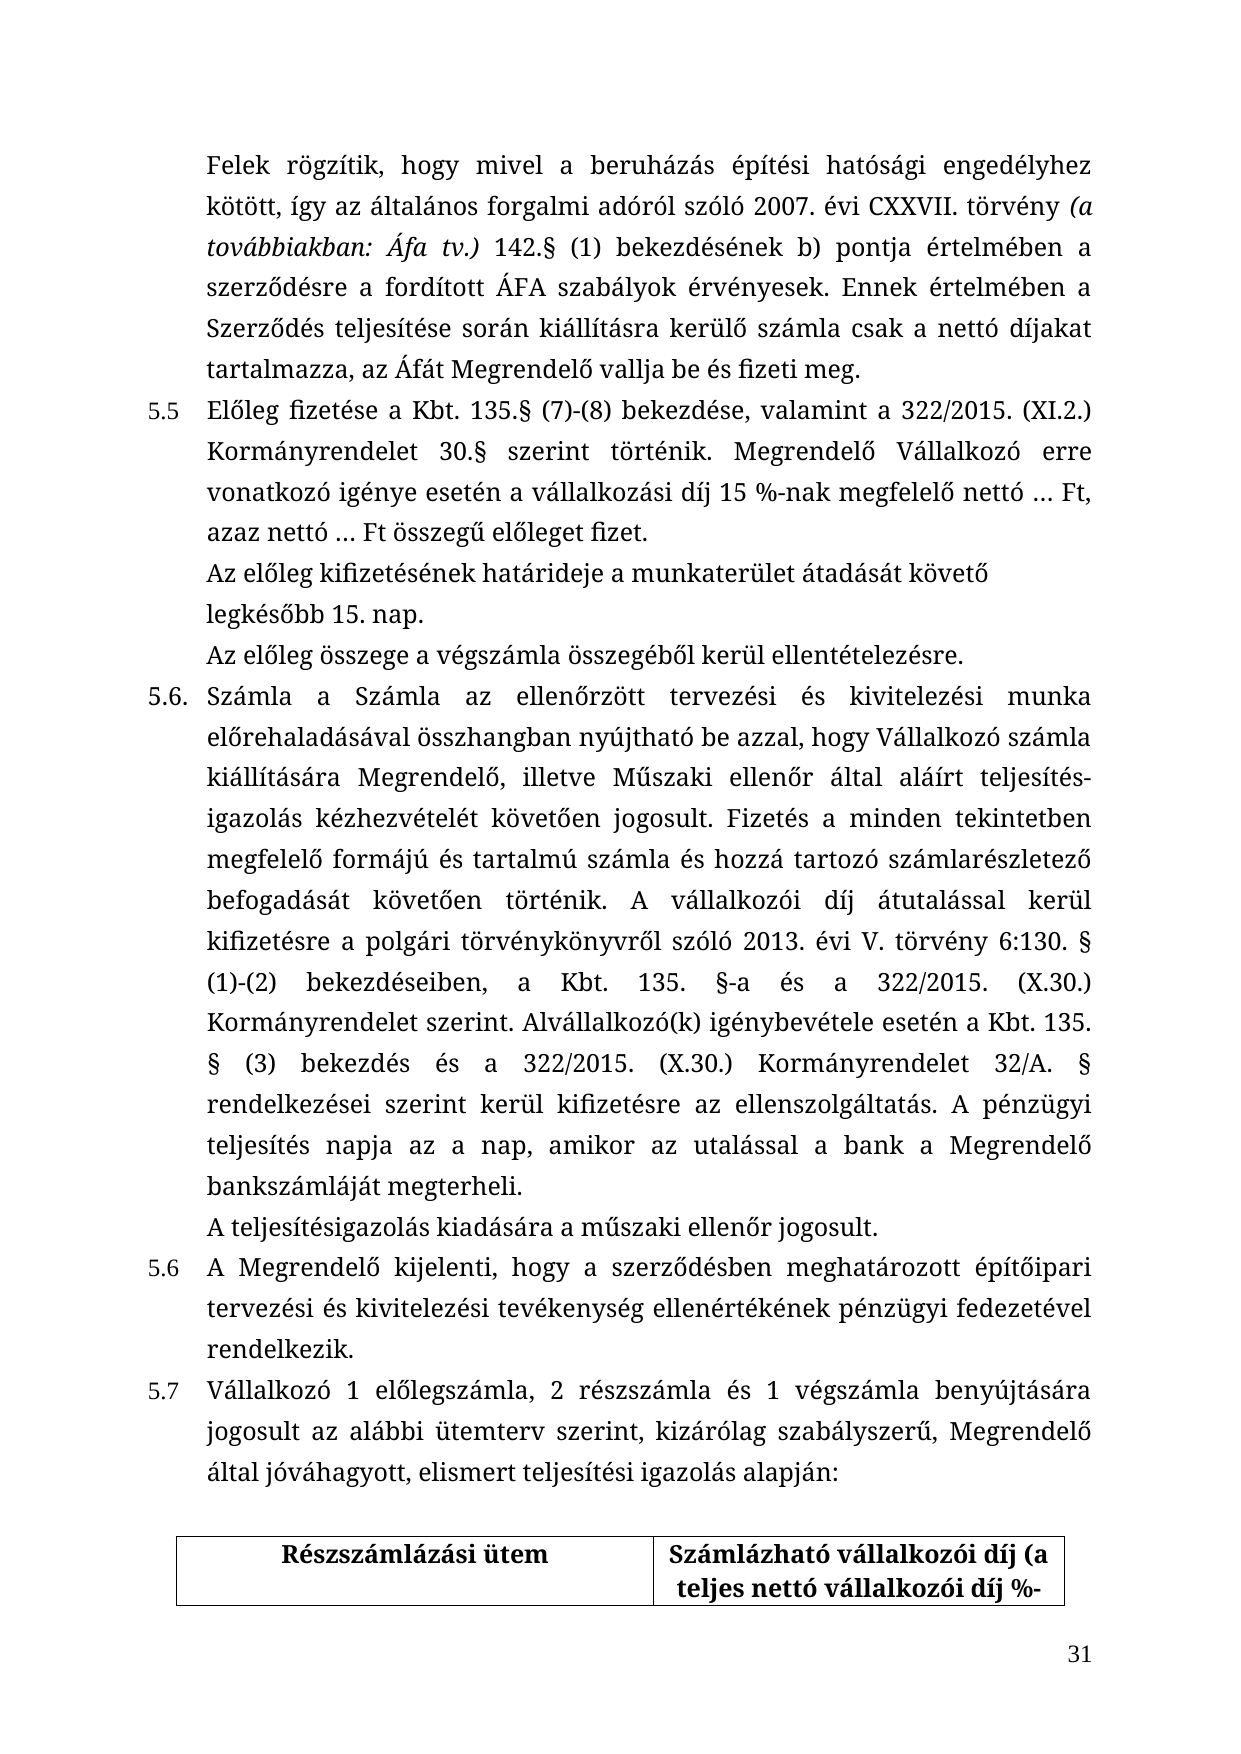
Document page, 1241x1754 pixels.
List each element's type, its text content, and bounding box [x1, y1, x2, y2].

list Előleg fizetése a Kbt. 135.§ (7)-(8) bekezdése, valamint a 322/2015. (XI.2.) Kormányrendelet 30.§ szerint történik. Megrendelő Vállalkozó erre vonatkozó igénye esetén a vállalkozási díj 15 %-nak megfelelő nettó … Ft, azaz nettó … Ft összegű előleget fizet. [148, 393, 1093, 549]
list Vállalkozó 1 előlegszámla, 2 részszámla és 1 végszámla benyújtására jogosult az alábbi ütemterv szerint, kizárólag szabályszerű, Megrendelő által jóváhagyott, elismert teljesítési igazolás alapján: [148, 1373, 1093, 1488]
text Az előleg összege a végszámla összegéből kerül ellentételezésre. [206, 638, 1093, 672]
list Számla a Számla az ellenőrzött tervezési és kivitelezési munka előrehaladásával összhangban nyújtható be azzal, hogy Vállalkozó számla kiállítására Megrendelő, illetve Műszaki ellenőr által aláírt teljesítés-igazolás kézhezvételét követően jogosult. Fizetés a minden tekintetben megfelelő formájú és tartalmú számla és hozzá tartozó számlarészletező befogadását követően történik. A vállalkozói díj átutalással kerül kifizetésre a polgári törvénykönyvről szóló 2013. évi V. törvény 6:130. § (1)-(2) bekezdéseiben, a Kbt. 135. §-a és a 322/2015. (X.30.) Kormányrendelet szerint. Alvállalkozó(k) igénybevétele esetén a Kbt. 135. § (3) bekezdés és a 322/2015. (X.30.) Kormányrendelet 32/A. § rendelkezései szerint kerül kifizetésre az ellenszolgáltatás. A pénzügyi teljesítés napja az a nap, amikor az utalással a bank a Megrendelő bankszámláját megterheli. [148, 678, 1093, 1202]
text A teljesítésigazolás kiadására a műszaki ellenőr jogosult. [207, 1209, 1093, 1243]
table_header Részszámlázási ütem [177, 1537, 653, 1605]
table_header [654, 1537, 1064, 1605]
list A Megrendelő kijelenti, hogy a szerződésben meghatározott építőipari tervezési és kivitelezési tevékenység ellenértékének pénzügyi fedezetével rendelkezik. [148, 1250, 1093, 1366]
text Felek rögzítik, hogy mivel a beruházás építési hatósági engedélyhez kötött, így az általános forgalmi adóról szóló 2007. évi CXXVII. törvény (a továbbiakban: Áfa tv.) 142.§ (1) bekezdésének b) pontja értelmében a szerződésre a fordított ÁFA szabályok érvényesek. Ennek értelmében a Szerződés teljesítése során kiállításra kerülő számla csak a nettó díjakat tartalmazza, az Áfát Megrendelő vallja be és fizeti meg. [206, 148, 1093, 386]
text Az előleg kifizetésének határideje a munkaterület átadását követő legkésőbb 15. nap. [206, 556, 1093, 631]
